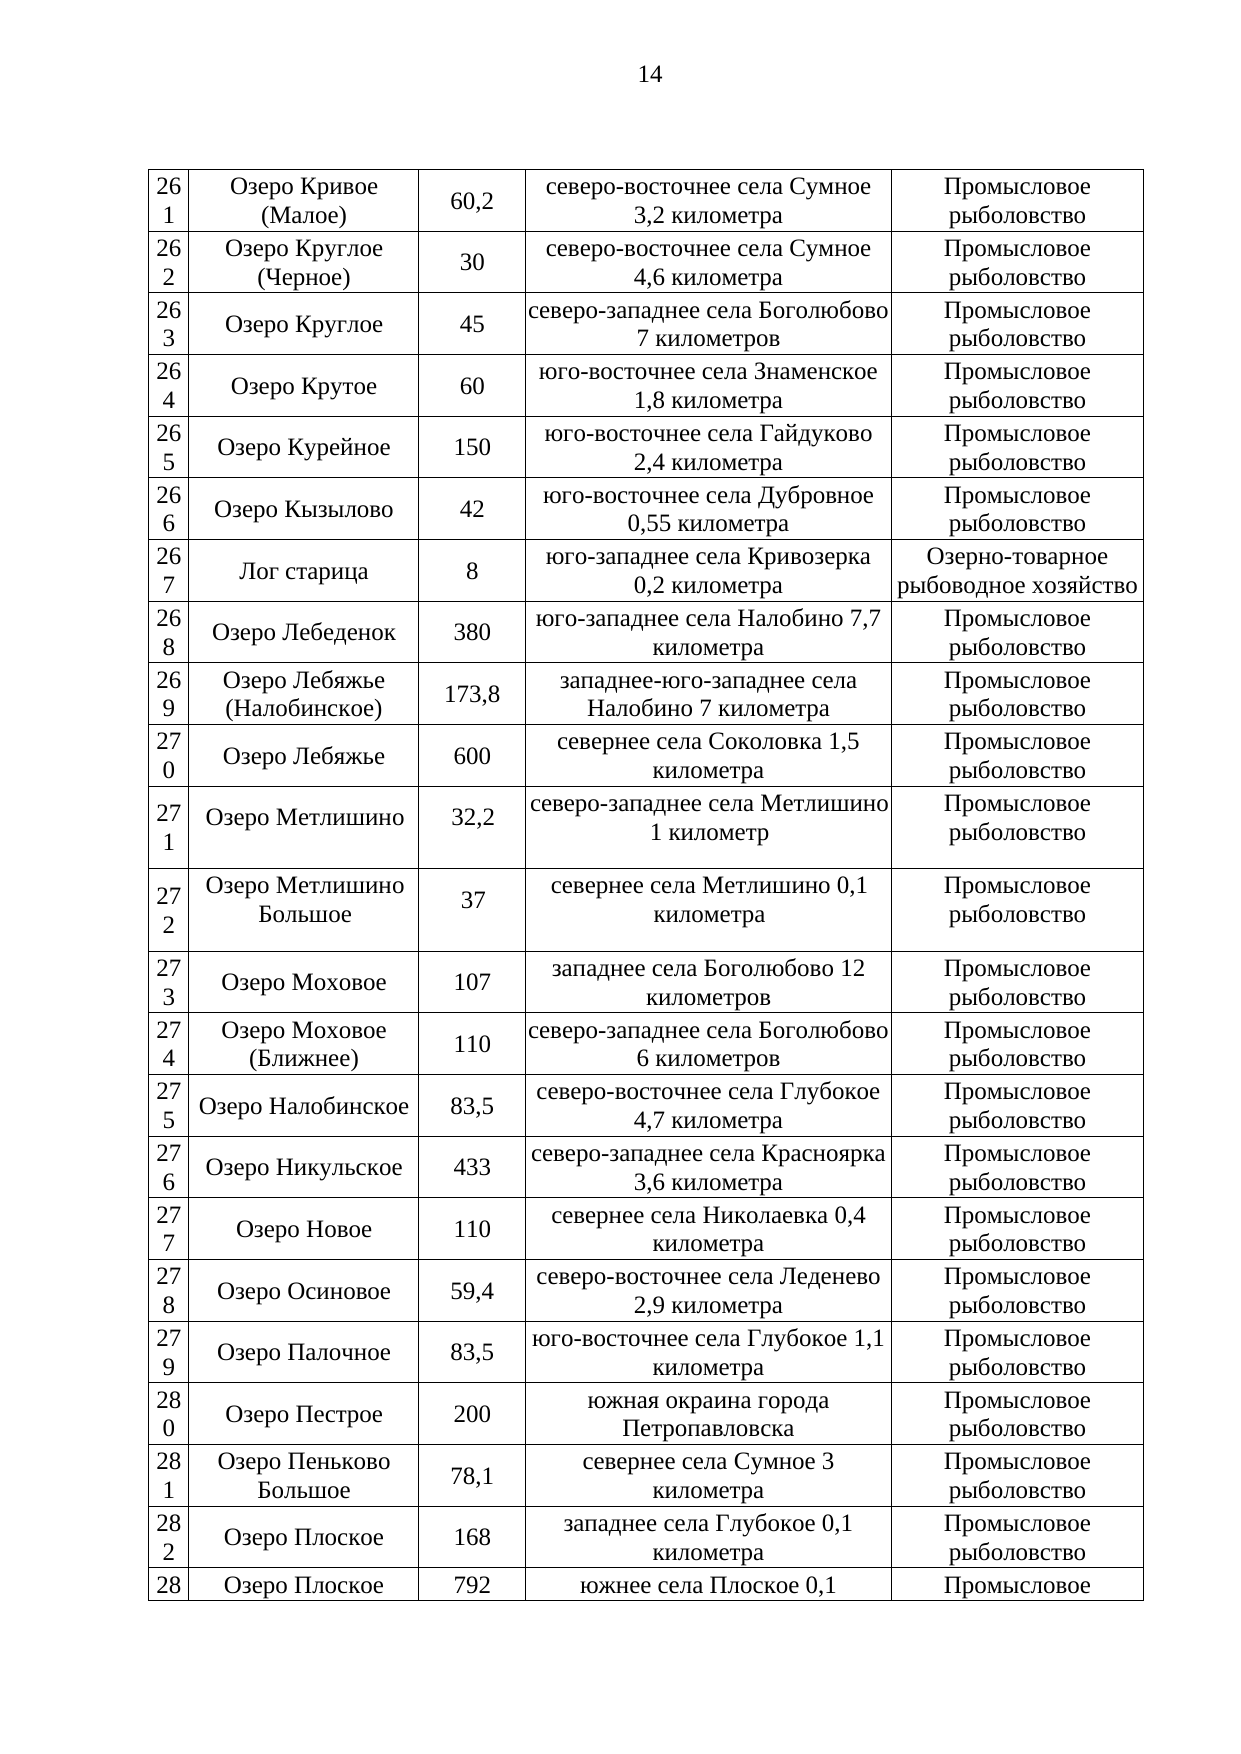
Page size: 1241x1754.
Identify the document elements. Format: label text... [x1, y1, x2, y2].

table_cell юго-восточнее села Гайдуково 2,4 километра [526, 417, 891, 477]
table_cell 107 [419, 952, 525, 1012]
table_cell Озеро Пеньково Большое [189, 1445, 418, 1506]
table_cell Промысловое рыболовство [892, 1013, 1143, 1074]
table_cell 281 [149, 1445, 188, 1506]
table_cell юго-восточнее села Знаменское 1,8 километра [526, 355, 891, 416]
table_cell 277 [149, 1198, 188, 1259]
table_cell севернее села Метлишино 0,1 километра [526, 869, 891, 951]
table_cell 269 [149, 663, 188, 724]
table_cell юго-восточнее села Глубокое 1,1 километра [526, 1322, 891, 1382]
table_cell Озеро Плоское [189, 1507, 418, 1567]
table_cell Озеро Курейное [189, 417, 418, 477]
table_cell Промысловое рыболовство [892, 663, 1143, 724]
table_cell северо-западнее села Боголюбово 6 километров [526, 1013, 891, 1074]
table_cell 262 [149, 232, 188, 292]
table_cell Озеро Моховое (Ближнее) [189, 1013, 418, 1074]
table_cell северо-восточнее села Леденево 2,9 километра [526, 1260, 891, 1321]
table_cell 78,1 [419, 1445, 525, 1506]
table_cell северо-восточнее села Сумное 4,6 километра [526, 232, 891, 292]
table_cell Озеро Моховое [189, 952, 418, 1012]
table_cell 83,5 [419, 1322, 525, 1382]
table_cell 275 [149, 1075, 188, 1136]
table_cell 268 [149, 602, 188, 662]
table_cell западнее-юго-западнее села Налобино 7 километра [526, 663, 891, 724]
table_cell 261 [149, 170, 188, 231]
table_cell Лог старица [189, 540, 418, 601]
table_cell 8 [419, 540, 525, 601]
table_cell 45 [419, 293, 525, 354]
table_cell Озеро Новое [189, 1198, 418, 1259]
table_cell Промысловое рыболовство [892, 355, 1143, 416]
table_cell Озеро Круглое [189, 293, 418, 354]
table_cell юго-западнее села Кривозерка 0,2 километра [526, 540, 891, 601]
table_cell Промысловое рыболовство [892, 170, 1143, 231]
table_cell севернее села Николаевка 0,4 километра [526, 1198, 891, 1259]
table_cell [892, 1568, 1143, 1600]
table_cell Озеро Метлишино [189, 787, 418, 868]
table_cell Промысловое рыболовство [892, 1383, 1143, 1444]
table_cell Промысловое рыболовство [892, 1198, 1143, 1259]
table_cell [526, 1568, 891, 1600]
table_cell Озеро Палочное [189, 1322, 418, 1382]
table_cell 30 [419, 232, 525, 292]
table_cell 150 [419, 417, 525, 477]
table_cell северо-западнее села Метлишино 1 километр [526, 787, 891, 868]
table_cell 110 [419, 1198, 525, 1259]
table_cell Промысловое рыболовство [892, 478, 1143, 539]
table_cell 380 [419, 602, 525, 662]
table_cell 433 [419, 1137, 525, 1197]
table_cell 200 [419, 1383, 525, 1444]
table_cell 110 [419, 1013, 525, 1074]
table_cell 60,2 [419, 170, 525, 231]
table_cell Озеро Налобинское [189, 1075, 418, 1136]
table_cell юго-западнее села Налобино 7,7 километра [526, 602, 891, 662]
table_cell 83,5 [419, 1075, 525, 1136]
table_cell 168 [419, 1507, 525, 1567]
table_cell Промысловое рыболовство [892, 1445, 1143, 1506]
table_cell 173,8 [419, 663, 525, 724]
table_cell 263 [149, 293, 188, 354]
table_cell Озеро Метлишино Большое [189, 869, 418, 951]
table_cell Озеро Крутое [189, 355, 418, 416]
table_cell Промысловое рыболовство [892, 232, 1143, 292]
table_cell северо-западнее села Боголюбово 7 километров [526, 293, 891, 354]
table_cell 37 [419, 869, 525, 951]
table_cell северо-восточнее села Глубокое 4,7 километра [526, 1075, 891, 1136]
table_cell 60 [419, 355, 525, 416]
table_cell Озеро Круглое (Черное) [189, 232, 418, 292]
table_cell северо-западнее села Красноярка 3,6 километра [526, 1137, 891, 1197]
table_cell Озерно-товарное рыбоводное хозяйство [892, 540, 1143, 601]
table_cell севернее села Соколовка 1,5 километра [526, 725, 891, 786]
table_cell Промысловое рыболовство [892, 725, 1143, 786]
table_cell 264 [149, 355, 188, 416]
table_cell 279 [149, 1322, 188, 1382]
table_cell южная окраина города Петропавловска [526, 1383, 891, 1444]
table_cell западнее села Боголюбово 12 километров [526, 952, 891, 1012]
table_cell Озеро Лебяжье [189, 725, 418, 786]
table_cell Озеро Кызылово [189, 478, 418, 539]
table_cell Промысловое рыболовство [892, 952, 1143, 1012]
table_cell Промысловое рыболовство [892, 1260, 1143, 1321]
table_cell Промысловое рыболовство [892, 417, 1143, 477]
table_cell 273 [149, 952, 188, 1012]
table_cell Озеро Пестрое [189, 1383, 418, 1444]
table_cell юго-восточнее села Дубровное 0,55 километра [526, 478, 891, 539]
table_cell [189, 1568, 418, 1600]
table_cell 32,2 [419, 787, 525, 868]
table_cell 42 [419, 478, 525, 539]
table_cell Промысловое рыболовство [892, 1322, 1143, 1382]
table_cell 276 [149, 1137, 188, 1197]
table_cell Озеро Кривое (Малое) [189, 170, 418, 231]
table_cell 792 [419, 1568, 525, 1600]
table_cell Промысловое рыболовство [892, 1137, 1143, 1197]
table_cell Промысловое рыболовство [892, 293, 1143, 354]
table_cell 265 [149, 417, 188, 477]
table_cell Промысловое рыболовство [892, 787, 1143, 868]
table_cell 267 [149, 540, 188, 601]
table_cell 283 [149, 1568, 188, 1600]
table_cell севернее села Сумное 3 километра [526, 1445, 891, 1506]
table_cell Промысловое рыболовство [892, 1507, 1143, 1567]
table_cell 270 [149, 725, 188, 786]
table_cell 274 [149, 1013, 188, 1074]
table_cell западнее села Глубокое 0,1 километра [526, 1507, 891, 1567]
table_cell 278 [149, 1260, 188, 1321]
table_cell Озеро Лебеденок [189, 602, 418, 662]
table_cell 271 [149, 787, 188, 868]
table_cell 280 [149, 1383, 188, 1444]
table_cell 266 [149, 478, 188, 539]
table_cell Промысловое рыболовство [892, 1075, 1143, 1136]
table_cell 59,4 [419, 1260, 525, 1321]
table_cell Озеро Никульское [189, 1137, 418, 1197]
table_cell 272 [149, 869, 188, 951]
table_cell Промысловое рыболовство [892, 869, 1143, 951]
table_cell 600 [419, 725, 525, 786]
table_cell Озеро Лебяжье (Налобинское) [189, 663, 418, 724]
table_cell Озеро Осиновое [189, 1260, 418, 1321]
table_cell 282 [149, 1507, 188, 1567]
table_cell северо-восточнее села Сумное 3,2 километра [526, 170, 891, 231]
table_cell Промысловое рыболовство [892, 602, 1143, 662]
